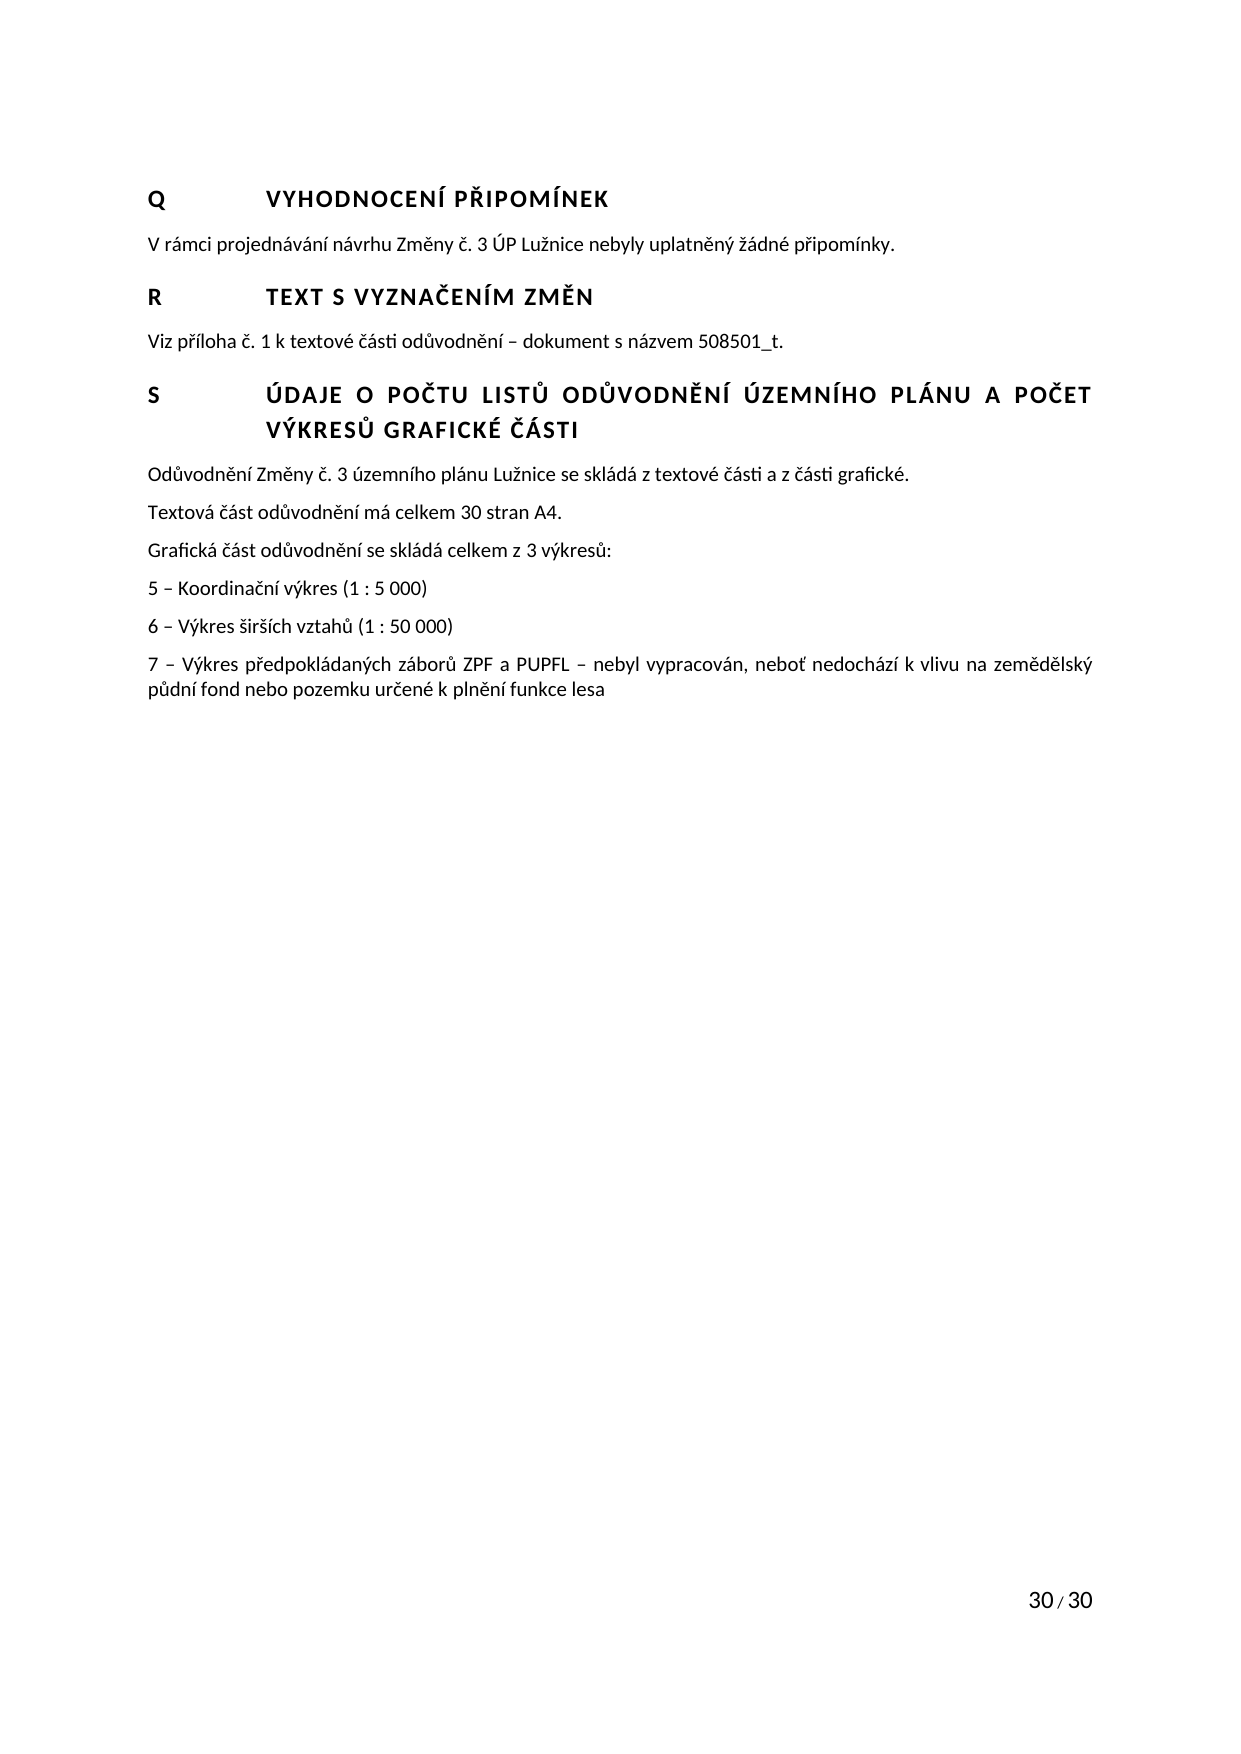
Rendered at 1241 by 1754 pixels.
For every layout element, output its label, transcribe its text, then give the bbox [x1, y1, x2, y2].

text Viz příloha č. 1 k textové části odůvodnění – dokument s názvem 508501_t. [148, 329, 1092, 354]
text Textová část odůvodnění má celkem 30 stran A4. [148, 499, 1092, 525]
text 5 – Koordinační výkres (1 : 5 000) [148, 575, 1092, 601]
text Grafická část odůvodnění se skládá celkem z 3 výkresů: [148, 537, 1092, 563]
text Vyhodnocení připomínek [148, 183, 1092, 214]
text 6 – Výkres širších vztahů (1 : 50 000) [148, 613, 1092, 639]
text V rámci projednávání návrhu Změny č. 3 ÚP Lužnice nebyly uplatněný žádné připomínky. [148, 231, 1092, 256]
text Text s vyznačením změn [148, 281, 1092, 312]
text Odůvodnění Změny č. 3 územního plánu Lužnice se skládá z textové části a z části grafické. [148, 462, 1092, 487]
text Údaje o počtu listů odůvodnění územního plánu a počet výkresů grafické části [148, 379, 1092, 445]
text 7 – Výkres předpokládaných záborů ZPF a PUPFL – nebyl vypracován, neboť nedochází k vlivu na zemědělský půdní fond nebo pozemku určené k plnění funkce lesa [148, 651, 1092, 702]
